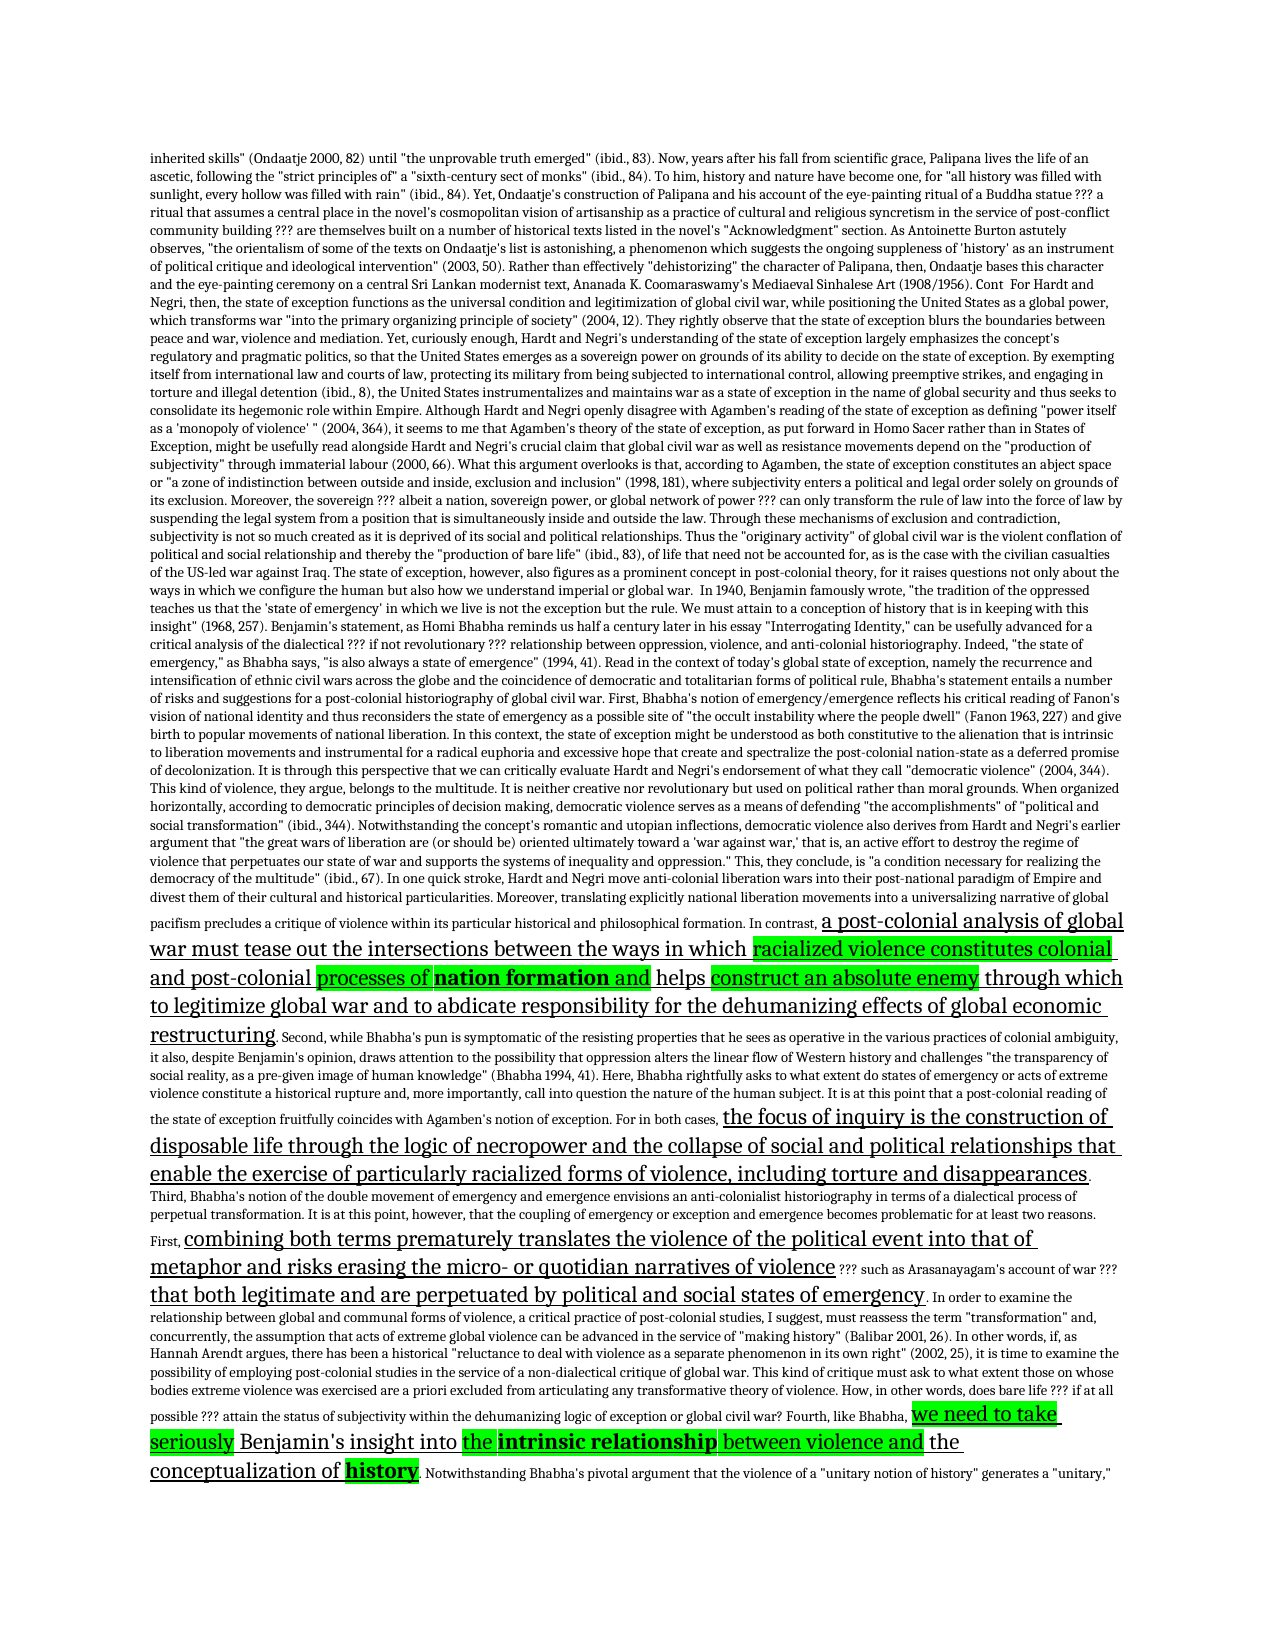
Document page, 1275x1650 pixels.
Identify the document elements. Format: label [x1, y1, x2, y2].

text [150, 150, 1125, 1484]
